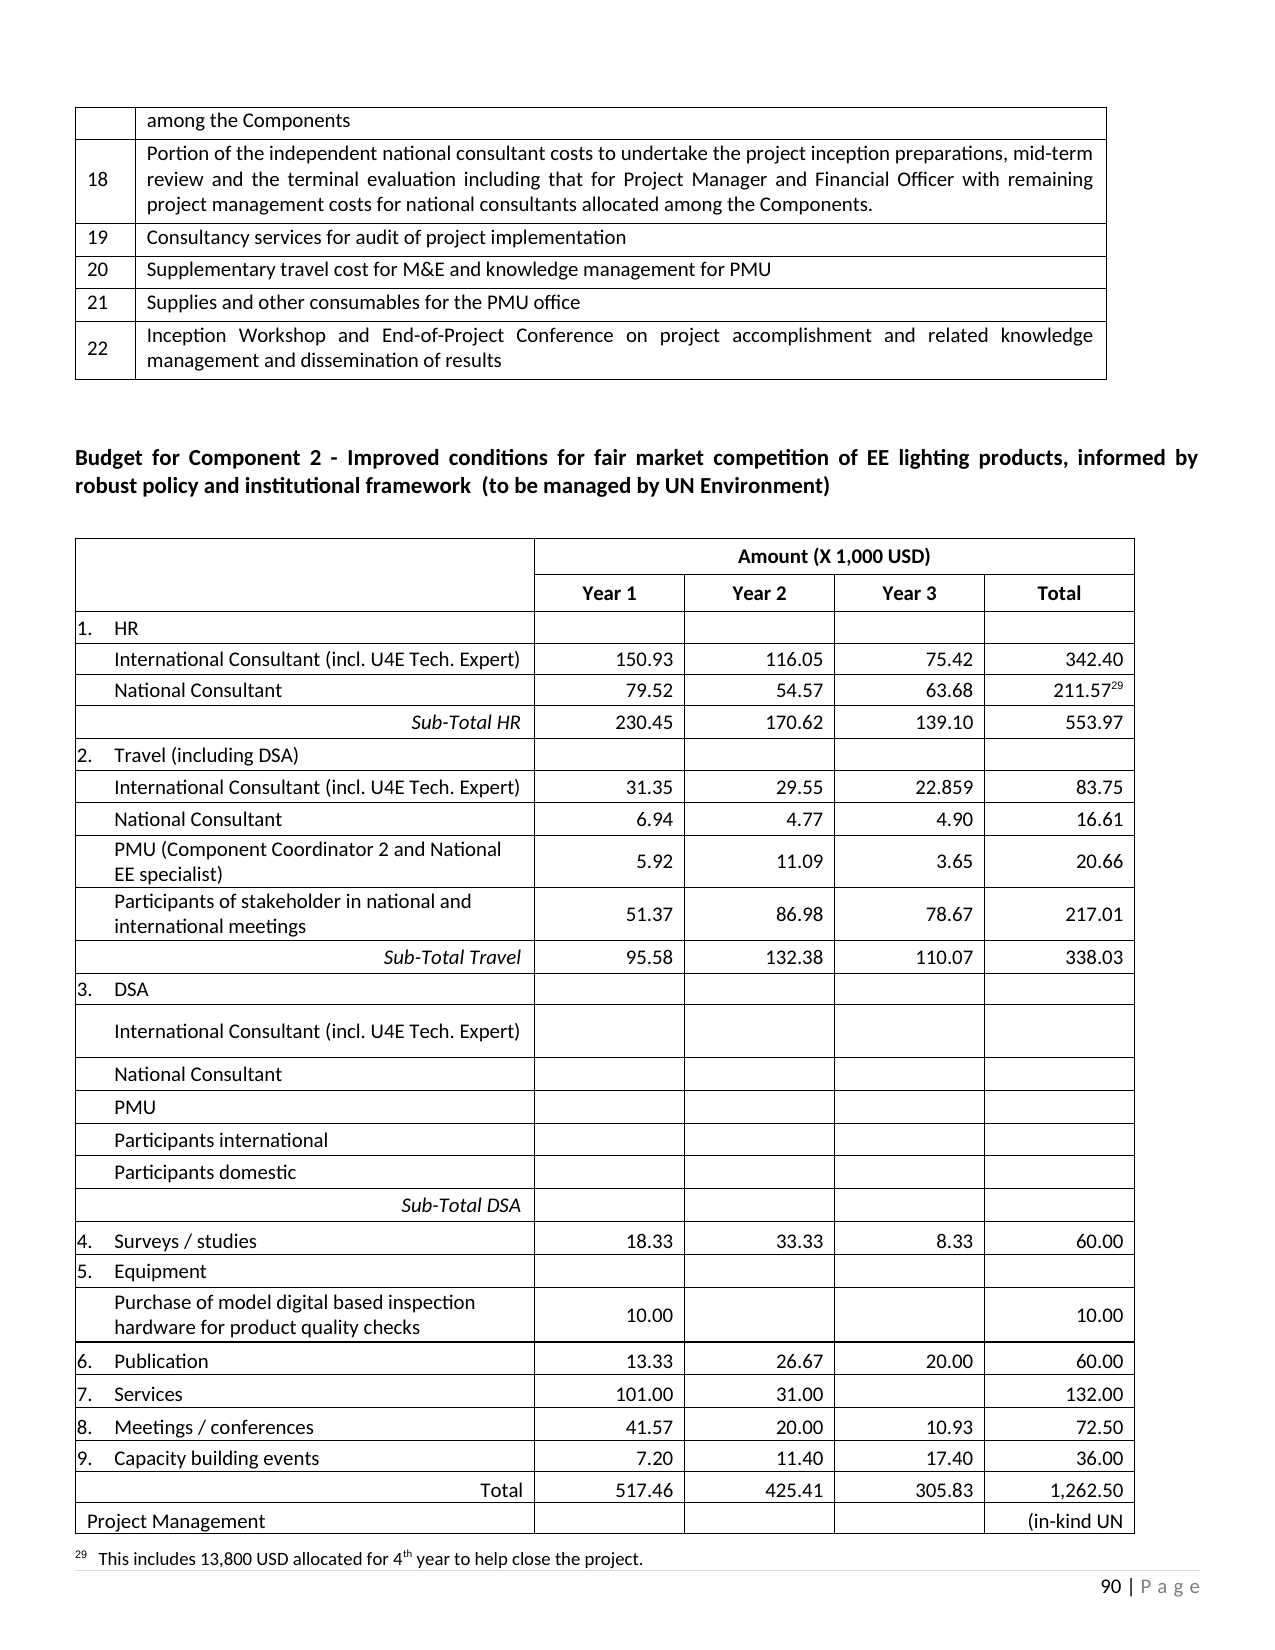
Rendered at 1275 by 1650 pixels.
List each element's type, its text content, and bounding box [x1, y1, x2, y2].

table_cell [835, 612, 984, 642]
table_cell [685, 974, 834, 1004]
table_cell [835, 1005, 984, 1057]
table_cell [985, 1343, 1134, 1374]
table_cell Supplementary travel cost for M&E and knowledge management for PMU [136, 257, 1106, 288]
table_cell 20 [76, 257, 135, 288]
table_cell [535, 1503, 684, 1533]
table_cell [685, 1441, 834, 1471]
table_cell 79.52 [535, 675, 684, 705]
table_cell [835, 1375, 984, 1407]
table_cell 83.75 [985, 771, 1134, 802]
table_cell 230.45 [535, 706, 684, 738]
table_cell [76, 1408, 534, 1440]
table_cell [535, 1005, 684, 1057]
table_cell 342.40 [985, 644, 1134, 673]
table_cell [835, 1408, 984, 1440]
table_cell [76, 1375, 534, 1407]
table_cell Travel (including DSA) [76, 739, 534, 770]
table_header Amount (X 1,000 USD) [535, 539, 1134, 574]
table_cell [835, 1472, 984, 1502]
table_cell [685, 612, 834, 642]
table_cell Sub-Total Travel [76, 941, 534, 973]
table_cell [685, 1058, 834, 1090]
table_cell Year 1 [535, 575, 684, 611]
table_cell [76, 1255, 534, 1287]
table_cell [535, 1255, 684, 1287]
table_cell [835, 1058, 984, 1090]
table_cell 17 [76, 108, 135, 139]
table_cell International Consultant (incl. U4E Tech. Expert) [76, 644, 534, 673]
table_cell 150.93 [535, 644, 684, 673]
table_cell [535, 739, 684, 770]
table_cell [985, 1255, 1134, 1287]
table_cell 18 [76, 140, 135, 223]
table_cell 21 [76, 289, 135, 321]
table_cell 110.07 [835, 941, 984, 973]
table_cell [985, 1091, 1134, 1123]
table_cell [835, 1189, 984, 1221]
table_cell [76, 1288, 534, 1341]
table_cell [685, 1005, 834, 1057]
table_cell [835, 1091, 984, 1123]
table_cell 11.09 [685, 836, 834, 887]
table_cell [835, 739, 984, 770]
table_cell 54.57 [685, 675, 834, 705]
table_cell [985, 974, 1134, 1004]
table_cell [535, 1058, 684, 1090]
table_cell [535, 612, 684, 642]
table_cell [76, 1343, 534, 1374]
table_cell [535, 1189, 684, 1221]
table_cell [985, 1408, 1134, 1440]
table_cell 4.77 [685, 803, 834, 835]
table_cell Consultancy services for audit of project implementation [136, 224, 1106, 256]
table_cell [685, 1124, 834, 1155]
text Budget for Component 2 - Improved conditions for fair market competition of EE lighting products, informed by robust policy and institutional framework (to be managed by UN Environment) [75, 443, 1200, 499]
table_cell 22.859 [835, 771, 984, 802]
table_cell 78.67 [835, 888, 984, 940]
table_cell 338.03 [985, 941, 1134, 973]
table_cell 51.37 [535, 888, 684, 940]
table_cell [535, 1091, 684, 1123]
table_cell [535, 974, 684, 1004]
table_cell 5.92 [535, 836, 684, 887]
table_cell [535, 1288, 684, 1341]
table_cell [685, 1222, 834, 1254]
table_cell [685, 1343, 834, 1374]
table_cell Total [985, 575, 1134, 611]
table_cell 217.01 [985, 888, 1134, 940]
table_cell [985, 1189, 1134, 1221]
table_cell 3.65 [835, 836, 984, 887]
table_cell 20.66 [985, 836, 1134, 887]
table_cell 132.38 [685, 941, 834, 973]
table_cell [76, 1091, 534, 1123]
table_cell Year 2 [685, 575, 834, 611]
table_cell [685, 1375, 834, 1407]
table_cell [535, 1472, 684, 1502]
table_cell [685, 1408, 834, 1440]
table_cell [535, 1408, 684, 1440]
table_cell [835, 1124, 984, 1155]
table_cell International Consultant (incl. U4E Tech. Expert) [76, 771, 534, 802]
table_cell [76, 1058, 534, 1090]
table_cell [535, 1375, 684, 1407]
table_cell Sub-Total HR [76, 706, 534, 738]
table_cell Participants of stakeholder in national and international meetings [76, 888, 534, 940]
table_cell PMU (Component Coordinator 2 and National EE specialist) [76, 836, 534, 887]
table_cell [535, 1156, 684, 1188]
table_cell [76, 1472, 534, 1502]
table_cell 6.94 [535, 803, 684, 835]
table_cell [985, 612, 1134, 642]
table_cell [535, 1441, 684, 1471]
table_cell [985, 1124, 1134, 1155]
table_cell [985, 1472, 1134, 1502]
table_cell 170.62 [685, 706, 834, 738]
table_cell 211.57 [985, 675, 1134, 705]
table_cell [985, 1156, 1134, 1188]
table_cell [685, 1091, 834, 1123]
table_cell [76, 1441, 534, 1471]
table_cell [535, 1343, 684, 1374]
table_cell 4.90 [835, 803, 984, 835]
table_cell 95.58 [535, 941, 684, 973]
table_cell Inception Workshop and End-of-Project Conference on project accomplishment and related knowledge management and dissemination of results [136, 322, 1106, 379]
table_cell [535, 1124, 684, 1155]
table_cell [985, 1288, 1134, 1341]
table_cell 86.98 [685, 888, 834, 940]
table_cell HR [76, 612, 534, 642]
table_cell Supplies and other consumables for the PMU office [136, 289, 1106, 321]
table_cell Year 3 [835, 575, 984, 611]
table_cell 75.42 [835, 644, 984, 673]
table_cell 22 [76, 322, 135, 379]
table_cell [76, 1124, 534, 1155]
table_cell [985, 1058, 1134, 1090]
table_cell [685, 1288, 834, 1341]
table_cell 19 [76, 224, 135, 256]
table_cell 31.35 [535, 771, 684, 802]
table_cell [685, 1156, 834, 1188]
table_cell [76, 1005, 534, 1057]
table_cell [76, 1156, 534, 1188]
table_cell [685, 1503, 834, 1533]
table_cell 16.61 [985, 803, 1134, 835]
table_cell National Consultant [76, 675, 534, 705]
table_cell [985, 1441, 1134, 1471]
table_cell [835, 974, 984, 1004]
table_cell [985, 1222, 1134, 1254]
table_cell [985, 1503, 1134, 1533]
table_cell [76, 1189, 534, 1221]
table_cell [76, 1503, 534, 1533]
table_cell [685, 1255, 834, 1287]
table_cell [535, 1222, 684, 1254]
table_cell DSA [76, 974, 534, 1004]
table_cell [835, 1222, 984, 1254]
table_cell Portion of the independent national consultant costs to undertake the project inception preparations, mid-term review and the terminal evaluation including that for Project Manager and Financial Officer with remaining project management costs for national consultants allocated among the Components. [136, 140, 1106, 223]
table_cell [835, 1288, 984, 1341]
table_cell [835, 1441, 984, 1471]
table_cell 116.05 [685, 644, 834, 673]
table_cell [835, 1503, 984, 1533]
table_cell 553.97 [985, 706, 1134, 738]
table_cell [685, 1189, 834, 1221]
table_header [76, 539, 534, 611]
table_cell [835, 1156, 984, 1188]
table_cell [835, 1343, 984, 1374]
table_cell National Consultant [76, 803, 534, 835]
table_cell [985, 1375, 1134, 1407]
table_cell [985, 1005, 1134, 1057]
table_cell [136, 108, 1106, 139]
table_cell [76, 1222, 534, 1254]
table_cell [985, 739, 1134, 770]
table_cell 139.10 [835, 706, 984, 738]
table_cell [685, 739, 834, 770]
table_cell 63.68 [835, 675, 984, 705]
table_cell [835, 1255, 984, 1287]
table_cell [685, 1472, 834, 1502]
table_cell 29.55 [685, 771, 834, 802]
